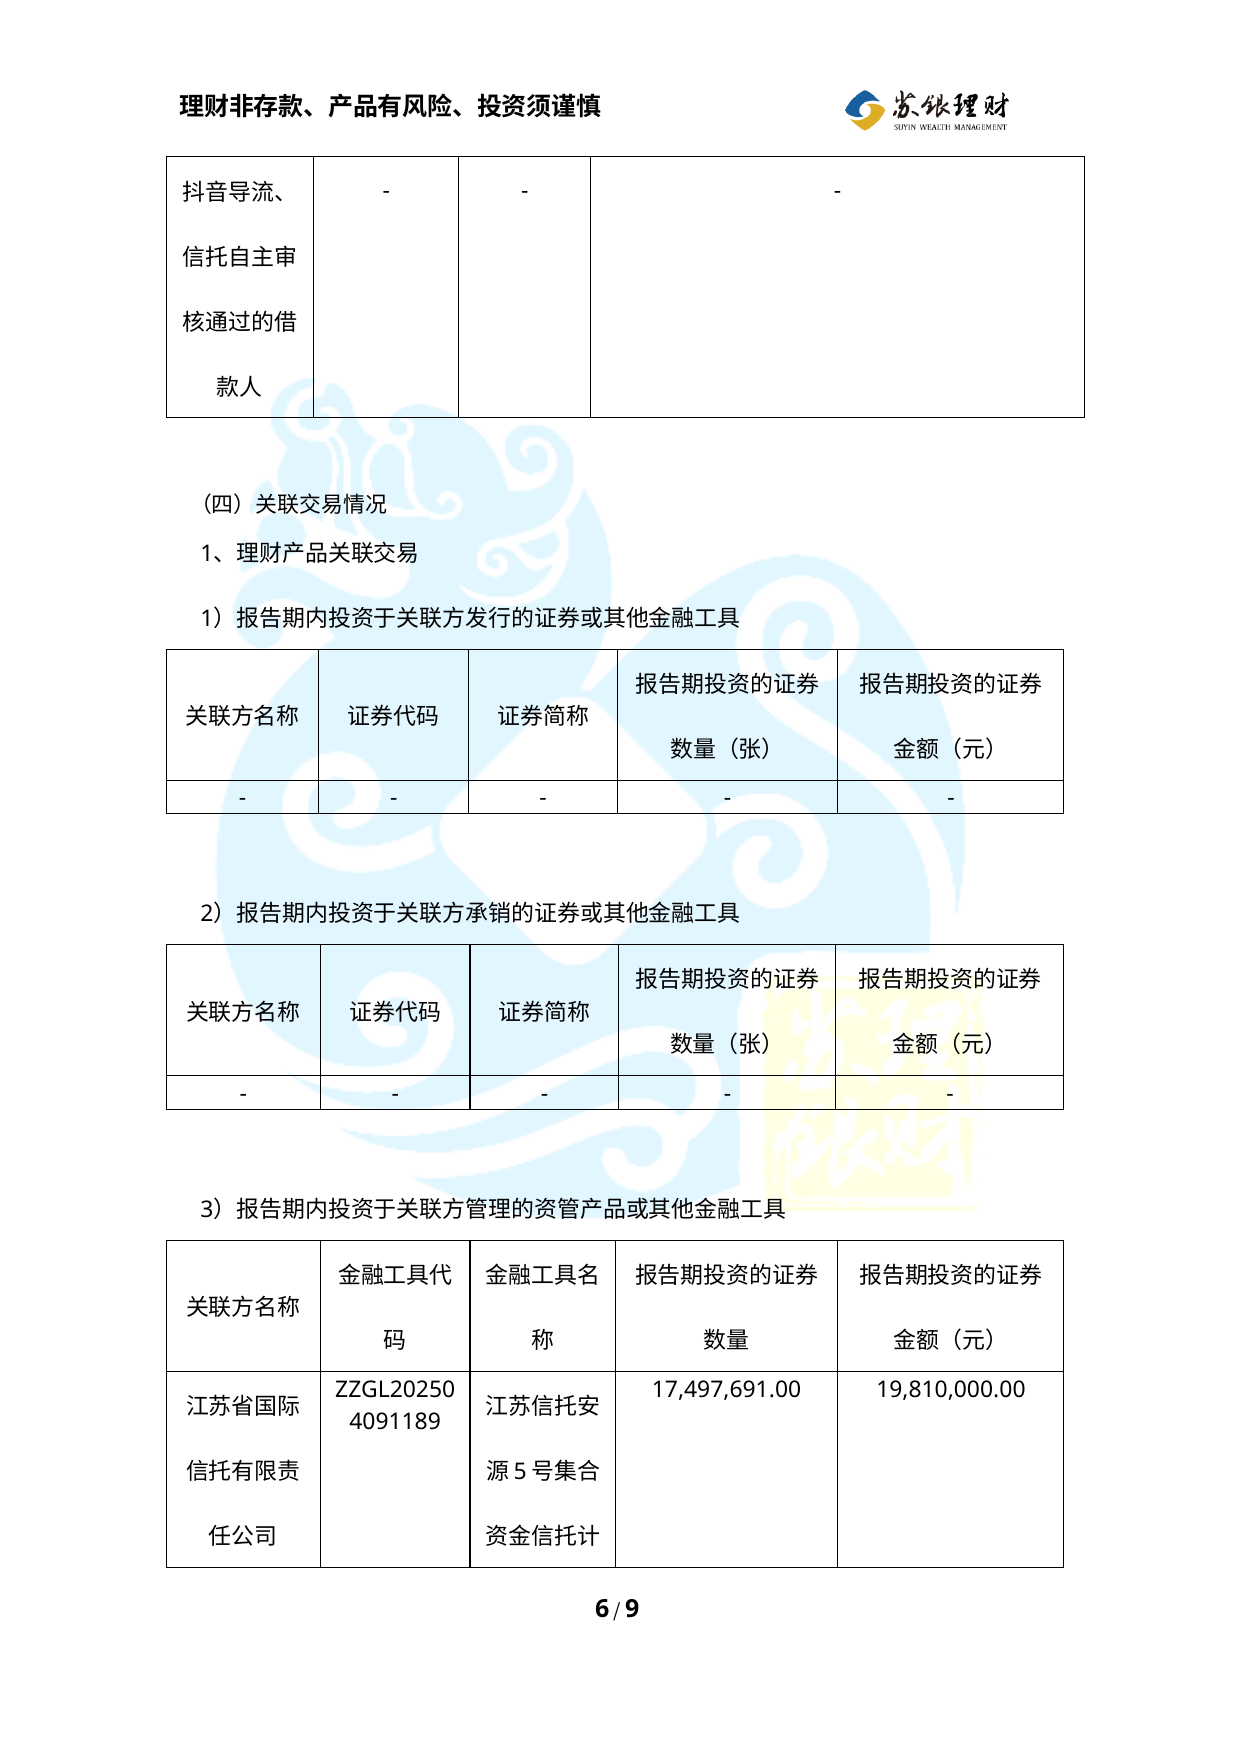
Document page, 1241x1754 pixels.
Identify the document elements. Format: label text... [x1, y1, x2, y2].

table_cell - [618, 781, 837, 813]
table_header 报告期投资的证券数量（张） [619, 945, 835, 1075]
table_header 证券简称 [469, 650, 617, 780]
table_cell 19,810,000.00 [838, 1372, 1063, 1567]
table_header 关联方名称 [167, 650, 318, 780]
table_cell 抖音导流、信托自主审核通过的借款人 [167, 157, 313, 417]
list 报告期内投资于关联方管理的资管产品或其他金融工具 [177, 1175, 1053, 1240]
table_header 关联方名称 [167, 945, 320, 1075]
table_header 金融工具代码 [321, 1241, 469, 1371]
table_header 证券代码 [321, 945, 469, 1075]
table_cell 17,497,691.00 [616, 1372, 837, 1567]
table_cell - [167, 781, 318, 813]
table_header 关联方名称 [167, 1241, 320, 1371]
table_header 报告期投资的证券金额（元） [836, 945, 1063, 1075]
table_cell - [471, 1076, 618, 1109]
table_cell - [167, 1076, 320, 1109]
table_cell 江苏省国际信托有限责任公司 [167, 1372, 320, 1567]
table_cell - [838, 781, 1063, 813]
subtitle 关联交易情况 [190, 486, 1053, 519]
table_cell - [314, 157, 458, 417]
text 1、理财产品关联交易 [177, 519, 1053, 584]
table_cell - [469, 781, 617, 813]
table_cell 江苏信托安源5号集合资金信托计划 [471, 1372, 615, 1567]
text 1）报告期内投资于关联方发行的证券或其他金融工具 [177, 584, 1053, 649]
table_header 报告期投资的证券金额（元） [838, 650, 1063, 780]
table_cell - [319, 781, 468, 813]
table_cell - [459, 157, 590, 417]
table_cell - [619, 1076, 835, 1109]
table_header 证券简称 [471, 945, 618, 1075]
table_header 报告期投资的证券金额（元） [838, 1241, 1063, 1371]
table_header 金融工具名称 [471, 1241, 615, 1371]
table_cell - [591, 157, 1084, 417]
table_header 报告期投资的证券数量（张） [618, 650, 837, 780]
text 2）报告期内投资于关联方承销的证券或其他金融工具 [177, 879, 1053, 944]
table_cell - [836, 1076, 1063, 1109]
table_header 报告期投资的证券数量 [616, 1241, 837, 1371]
picture [820, 72, 1039, 143]
table_header 证券代码 [319, 650, 468, 780]
table_cell ZZGL202504091189 [321, 1372, 469, 1567]
table_cell - [321, 1076, 469, 1109]
